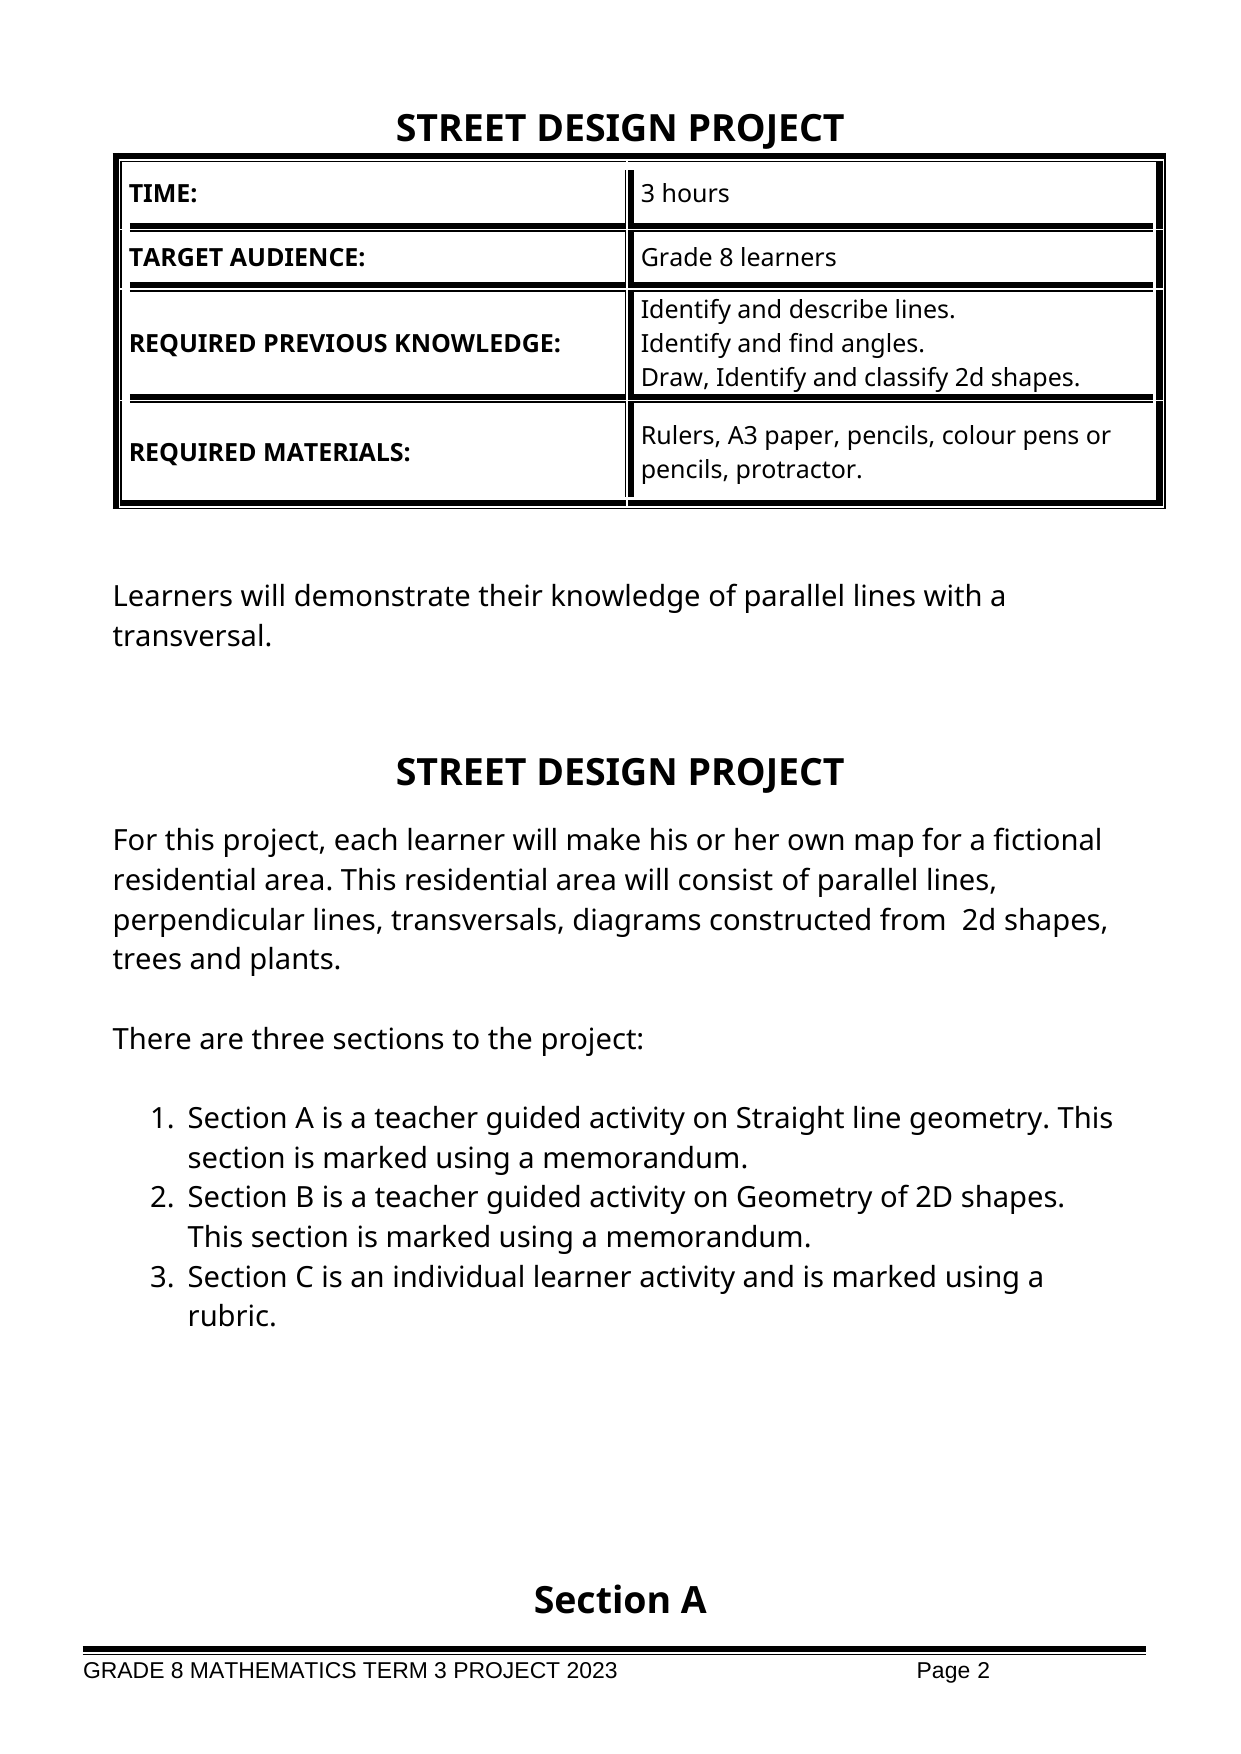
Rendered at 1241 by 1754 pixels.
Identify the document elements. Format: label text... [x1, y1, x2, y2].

table_cell TARGET AUDIENCE: [119, 223, 629, 282]
table_header 3 hours [629, 162, 1156, 222]
text There are three sections to the project: [112, 1018, 1128, 1058]
text Section A [112, 1573, 1128, 1624]
table_cell Identify and describe lines. Identify and find angles. Draw, Identify and classify 2d shapes. [629, 282, 1161, 393]
table_cell Rulers, A3 paper, pencils, colour pens or pencils, protractor. [629, 394, 1161, 500]
table_cell REQUIRED PREVIOUS KNOWLEDGE: [119, 282, 629, 393]
table_cell Grade 8 learners [629, 223, 1161, 282]
text STREET DESIGN PROJECT [112, 746, 1128, 797]
text Learners will demonstrate their knowledge of parallel lines with a transversal. [112, 576, 1128, 655]
table_cell REQUIRED MATERIALS: [119, 394, 629, 500]
text For this project, each learner will make his or her own map for a fictional residential area. This residential area will consist of parallel lines, perpendicular lines, transversals, diagrams constructed from 2d shapes, trees and plants. [112, 819, 1128, 978]
text STREET DESIGN PROJECT [112, 102, 1128, 153]
list Section A is a teacher guided activity on Straight line geometry. This section is marked using a memorandum. [150, 1097, 1128, 1177]
list Section C is an individual learner activity and is marked using a rubric. [150, 1256, 1128, 1335]
list Section B is a teacher guided activity on Geometry of 2D shapes. This section is marked using a memorandum. [150, 1177, 1128, 1256]
table_header TIME: [119, 159, 629, 222]
